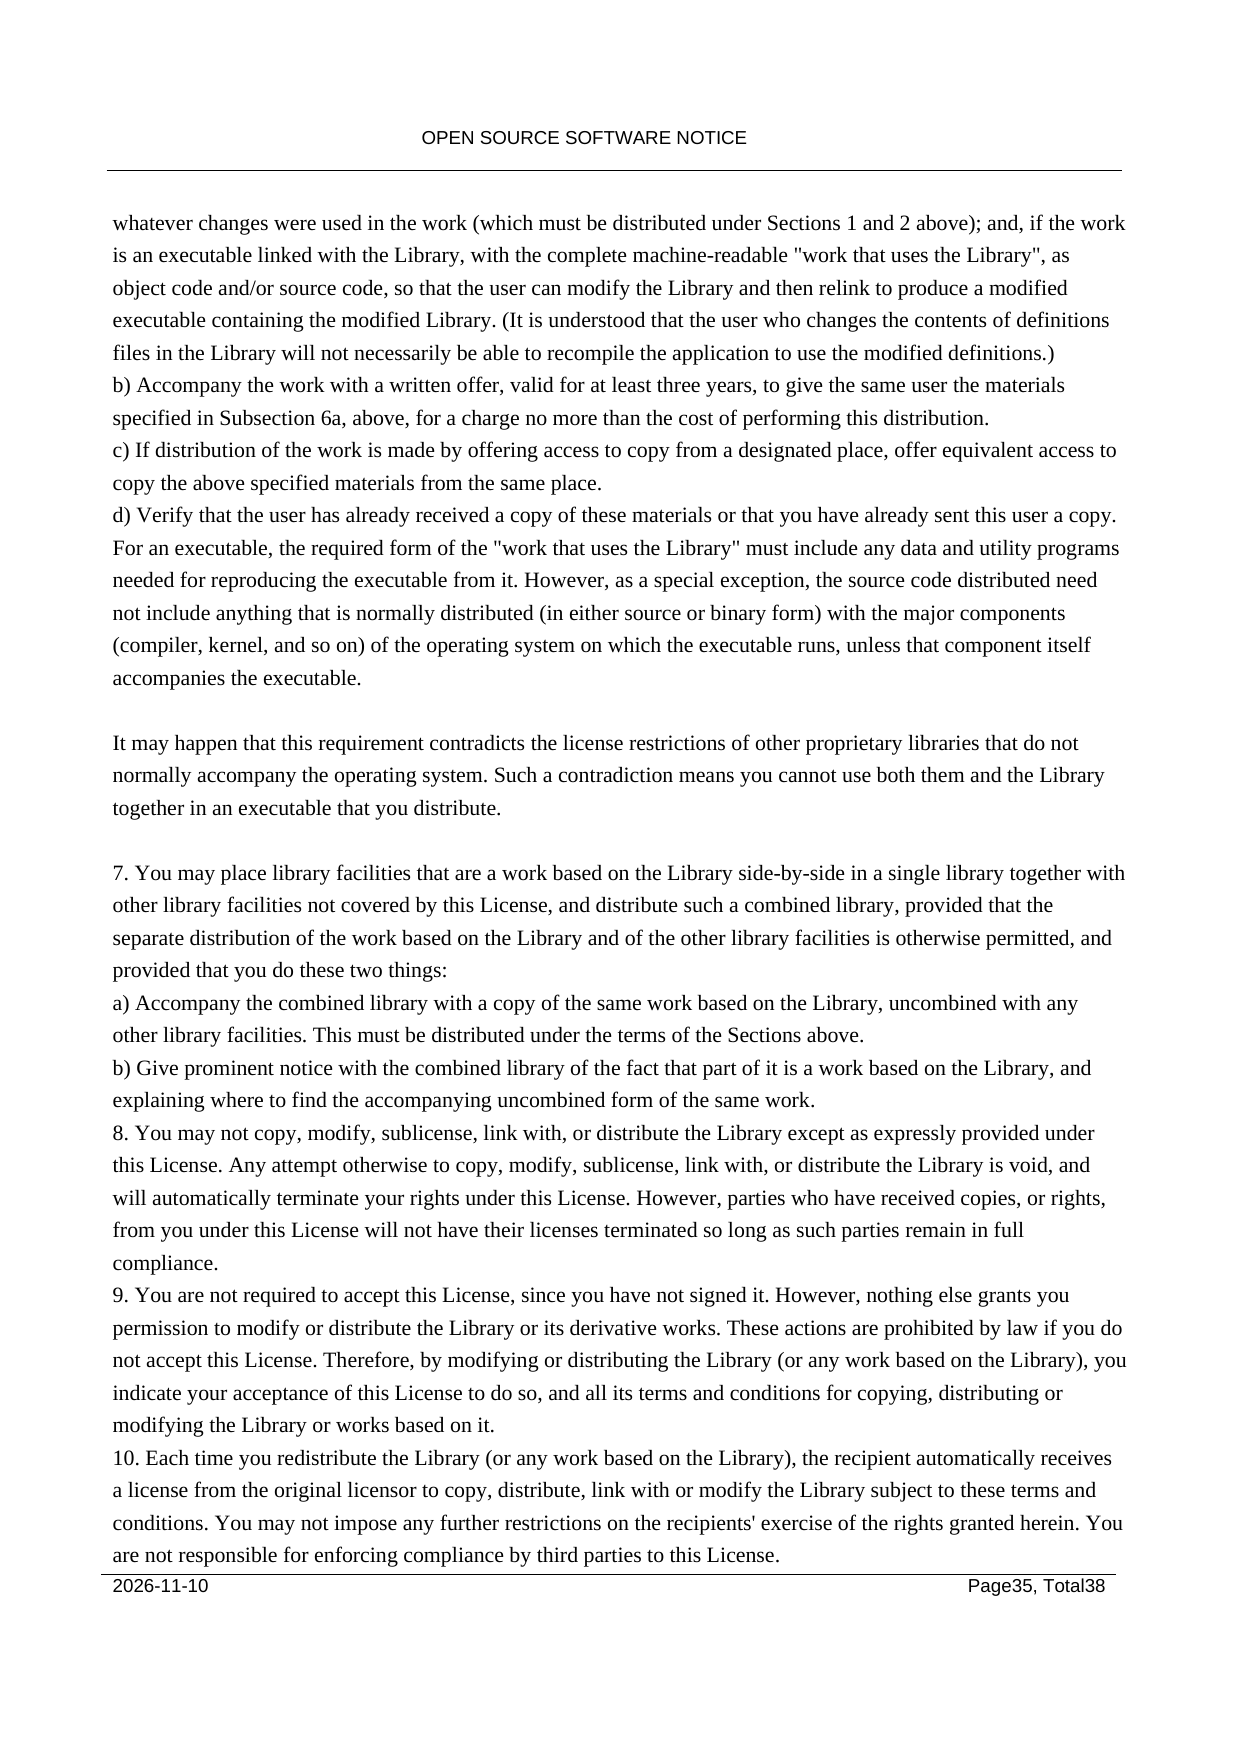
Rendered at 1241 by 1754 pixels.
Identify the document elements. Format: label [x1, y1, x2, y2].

text [112, 206, 1128, 1571]
